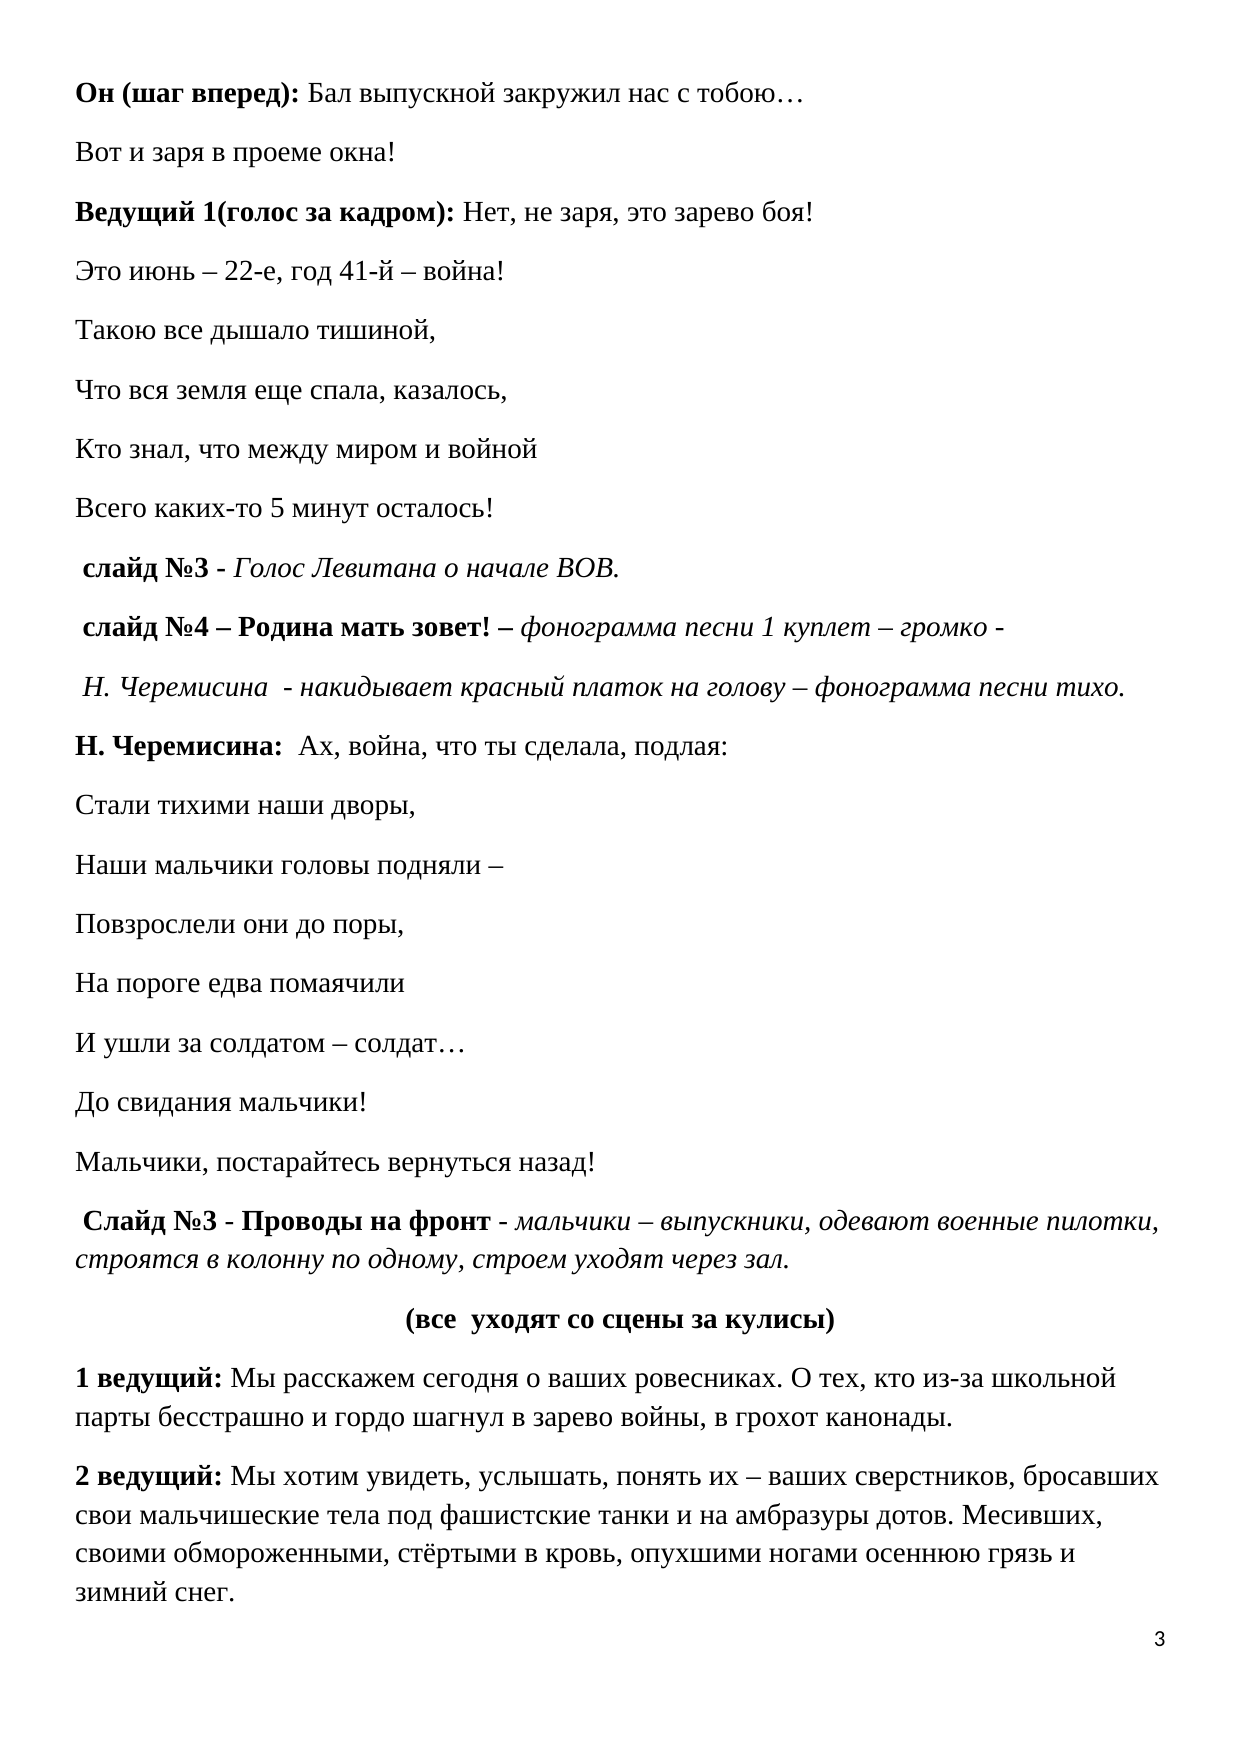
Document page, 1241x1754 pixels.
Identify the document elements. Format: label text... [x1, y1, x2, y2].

text Мальчики, постарайтесь вернуться назад! [75, 1144, 1165, 1177]
text 2 ведущий: Мы хотим увидеть, услышать, понять их – ваших сверстников, бросавших свои мальчишеские тела под фашистские танки и на амбразуры дотов. Месивших, своими обмороженными, стёртыми в кровь, опухшими ногами осеннюю грязь и зимний снег. [75, 1458, 1165, 1607]
text Кто знал, что между миром и войной [75, 431, 1165, 465]
text Что вся земля еще спала, казалось, [75, 372, 1165, 405]
text И ушли за солдатом – солдат… [75, 1025, 1165, 1058]
text Н. Черемисина: Ах, война, что ты сделала, подлая: [75, 728, 1165, 762]
text Такою все дышало тишиной, [75, 312, 1165, 346]
text Слайд №3 - Проводы на фронт - мальчики – выпускники, одевают военные пилотки, строятся в колонну по одному, строем уходят через зал. [75, 1203, 1165, 1275]
text Это июнь – 22-е, год 41-й – война! [75, 253, 1165, 287]
text Н. Черемисина - накидывает красный платок на голову – фонограмма песни тихо. [75, 669, 1165, 702]
text слайд №3 - Голос Левитана о начале ВОВ. [75, 550, 1165, 583]
text Вот и заря в проеме окна! [75, 134, 1165, 168]
text Он (шаг вперед): Бал выпускной закружил нас с тобою… [75, 75, 1165, 108]
text Ведущий 1(голос за кадром): Нет, не заря, это зарево боя! [75, 194, 1165, 227]
text До свидания мальчики! [75, 1084, 1165, 1118]
text Всего каких-то 5 минут осталось! [75, 491, 1165, 524]
text На пороге едва помаячили [75, 966, 1165, 999]
text 1 ведущий: Мы расскажем сегодня о ваших ровесниках. О тех, кто из-за школьной парты бесстрашно и гордо шагнул в зарево войны, в грохот канонады. [75, 1360, 1165, 1432]
text Наши мальчики головы подняли – [75, 847, 1165, 880]
text Стали тихими наши дворы, [75, 787, 1165, 821]
text (все уходят со сцены за кулисы) [75, 1301, 1165, 1334]
text слайд №4 – Родина мать зовет! – фонограмма песни 1 куплет – громко - [75, 609, 1165, 643]
text Повзрослели они до поры, [75, 906, 1165, 940]
